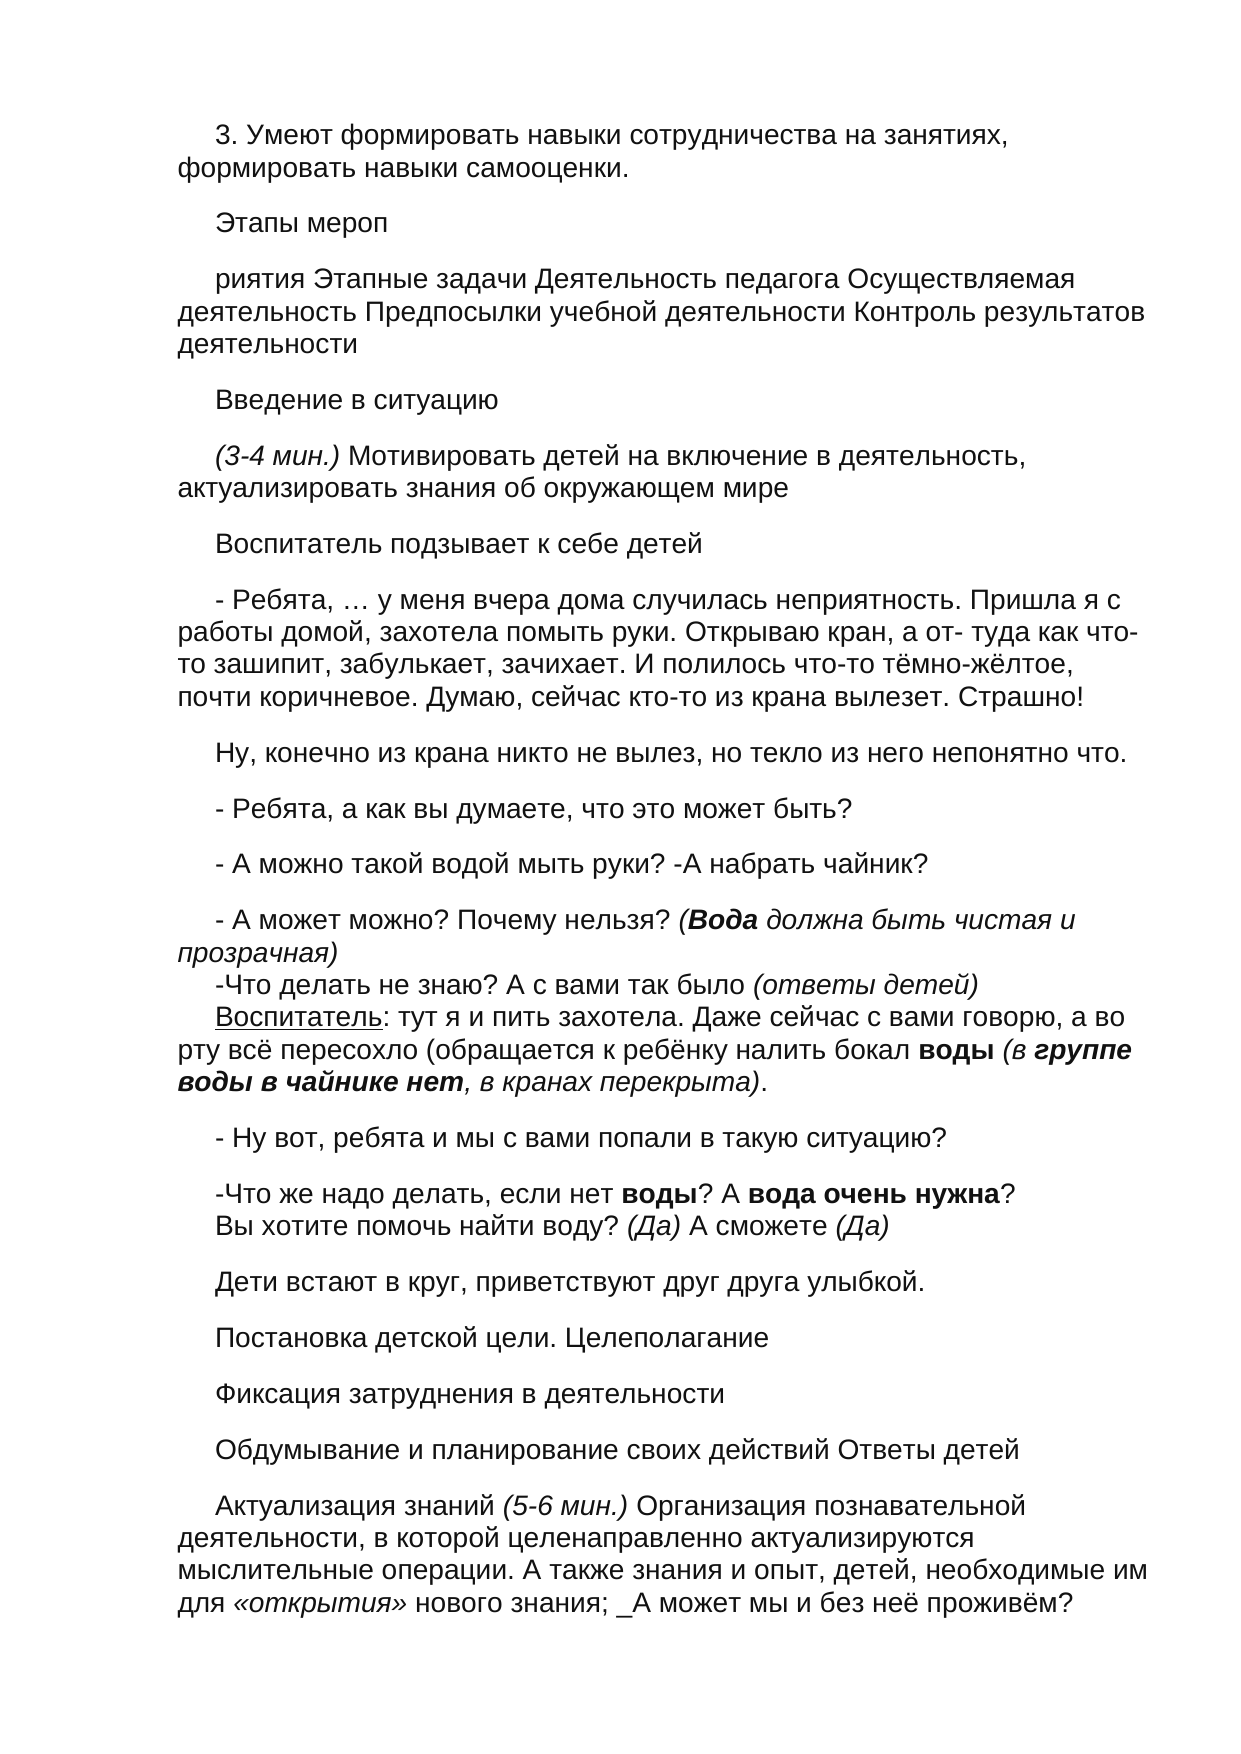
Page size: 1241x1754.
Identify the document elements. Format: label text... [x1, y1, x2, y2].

text - Ребята, … у меня вчера дома случилась неприятность. Пришла я с работы домой, захотела помыть руки. Открываю кран, а от- туда как что-то зашипит, забулькает, зачихает. И полилось что-то тёмно-жёлтое, почти коричневое. Думаю, сейчас кто-то из крана вылезет. Страшно! [177, 583, 1152, 712]
text -Что делать не знаю? А с вами так было (ответы детей) [177, 968, 1152, 1000]
text - А можно такой водой мыть руки? -А набрать чайник? [177, 847, 1152, 880]
text Вы хотите помочь найти воду? (Да) А сможете (Да) [177, 1209, 1152, 1242]
text Обдумывание и планирование своих действий Ответы детей [177, 1433, 1152, 1465]
text - Ребята, а как вы думаете, что это может быть? [177, 792, 1152, 824]
text - Ну вот, ребята и мы с вами попали в такую ситуацию? [177, 1121, 1152, 1153]
text - А может можно? Почему нельзя? (Вода должна быть чистая и прозрачная) [177, 903, 1152, 968]
text (3-4 мин.) Мотивировать детей на включение в деятельность, актуализировать знания об окружающем мире [177, 439, 1152, 503]
text Воспитатель: тут я и пить захотела. Даже сейчас с вами говорю, а во рту всё пересохло (обращается к ребёнку налить бокал воды (в группе воды в чайнике нет, в кранах перекрыта). [177, 1000, 1152, 1098]
text Этапы мероп [177, 206, 1152, 239]
text Ну, конечно из крана никто не вылез, но текло из него непонятно что. [177, 736, 1152, 768]
text Дети встают в круг, приветствуют друг друга улыбкой. [177, 1265, 1152, 1297]
text Введение в ситуацию [177, 383, 1152, 415]
text -Что же надо делать, если нет воды? А вода очень нужна? [177, 1177, 1152, 1209]
text риятия Этапные задачи Деятельность педагога Осуществляемая деятельность Предпосылки учебной деятельности Контроль результатов деятельности [177, 262, 1152, 359]
text Постановка детской цели. Целеполагание [177, 1321, 1152, 1353]
text Актуализация знаний (5-6 мин.) Организация познавательной деятельности, в которой целенаправленно актуализируются мыслительные операции. А также знания и опыт, детей, необходимые им для «открытия» нового знания; _А может мы и без неё проживём? [177, 1488, 1152, 1618]
text Воспитатель подзывает к себе детей [177, 527, 1152, 559]
text 3. Умеют формировать навыки сотрудничества на занятиях, формировать навыки самооценки. [177, 118, 1152, 183]
text Фиксация затруднения в деятельности [177, 1377, 1152, 1409]
